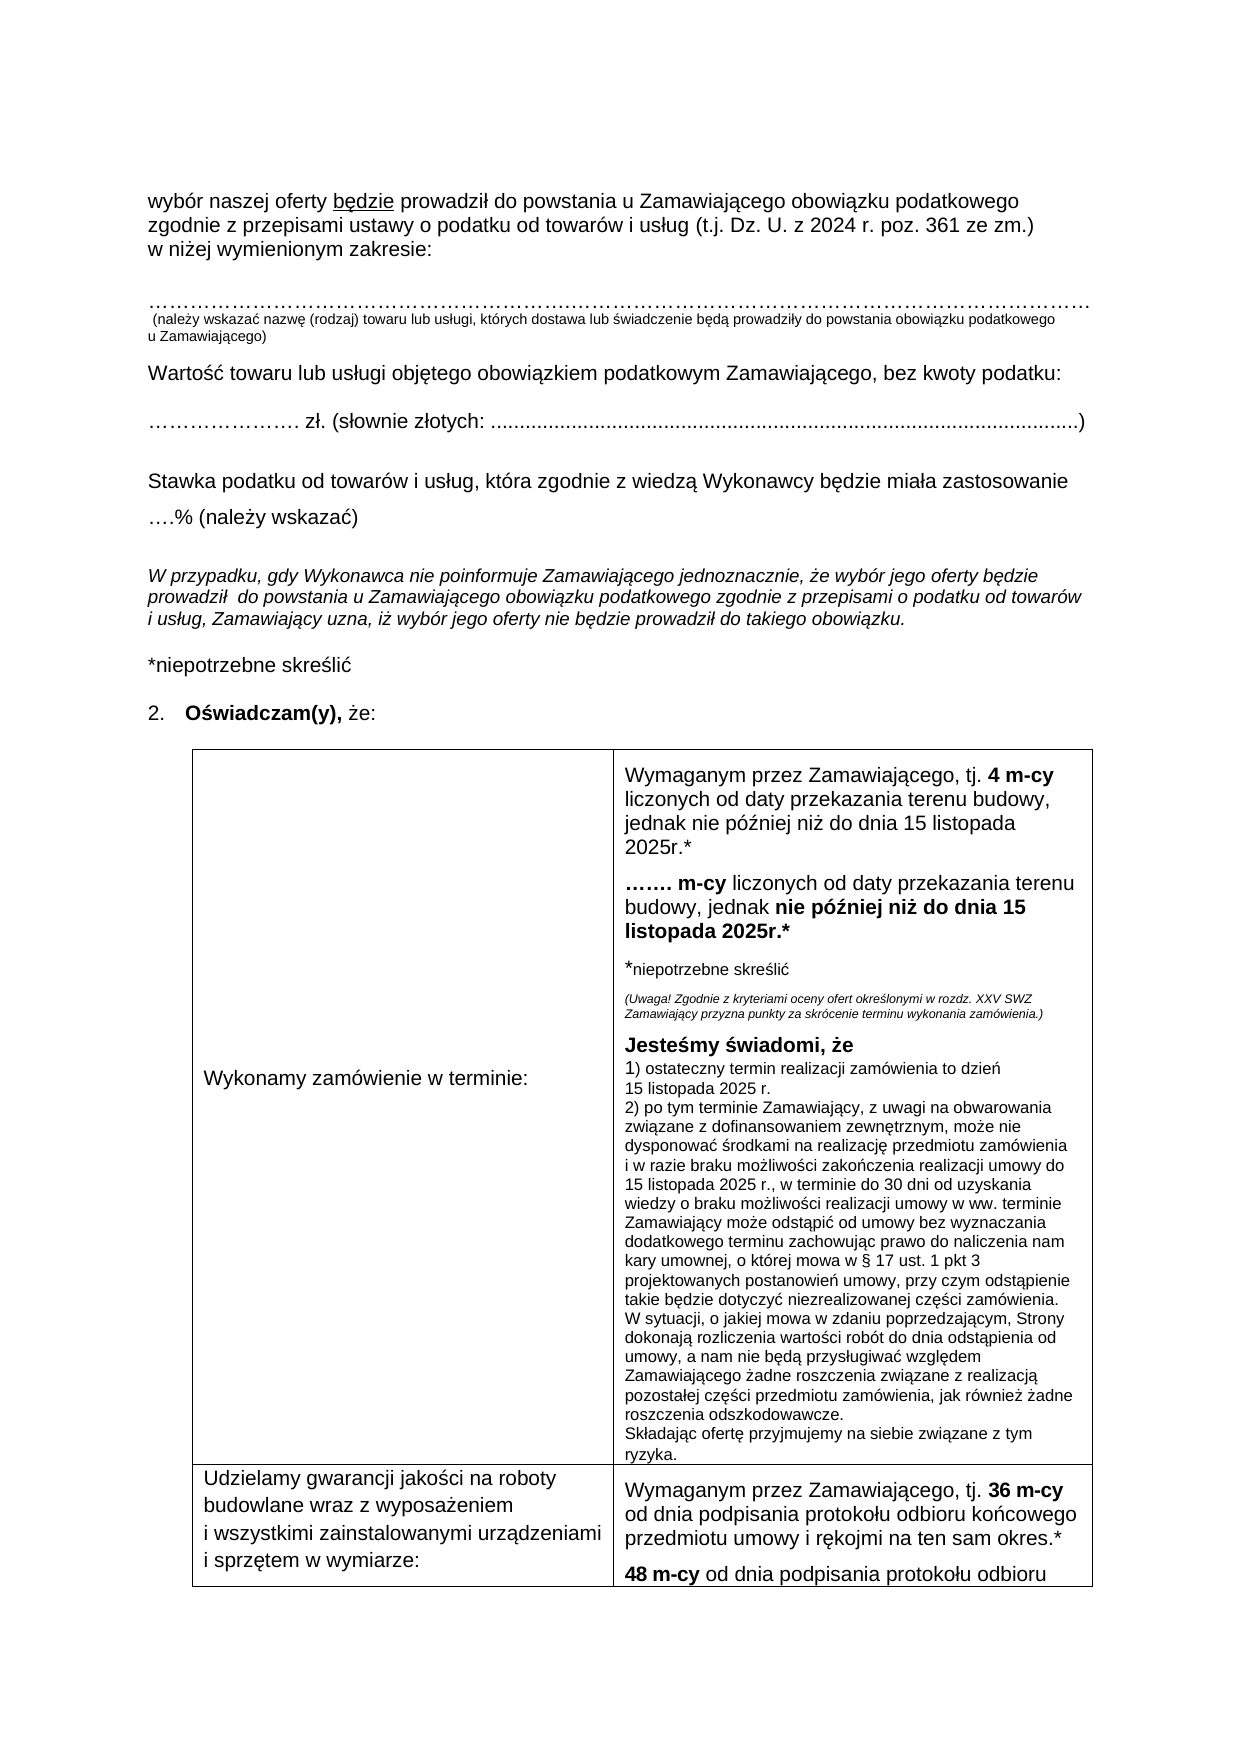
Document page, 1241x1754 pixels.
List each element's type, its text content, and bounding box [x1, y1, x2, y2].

table_header Wymaganym przez Zamawiającego, tj. 4 m-cy liczonych od daty przekazania terenu budowy, jednak nie później niż do dnia 15 listopada 2025r.* ……. m-cy liczonych od daty przekazania terenu budowy, jednak nie później niż do dnia 15 listopada 2025r.* *niepotrzebne skreślić (Uwaga! Zgodnie z kryteriami oceny ofert określonymi w rozdz. XXV SWZ Zamawiający przyzna punkty za skrócenie terminu wykonania zamówienia.) Jesteśmy świadomi, że 1) ostateczny termin realizacji zamówienia to dzień 15 listopada 2025 r. 2) po tym terminie Zamawiający, z uwagi na obwarowania związane z dofinansowaniem zewnętrznym, może nie dysponować środkami na realizację przedmiotu zamówienia i w razie braku możliwości zakończenia realizacji umowy do 15 listopada 2025 r., w terminie do 30 dni od uzyskania wiedzy o braku możliwości realizacji umowy w ww. terminie Zamawiający może odstąpić od umowy bez wyznaczania dodatkowego terminu zachowując prawo do naliczenia nam kary umownej, o której mowa w § 17 ust. 1 pkt 3 projektowanych postanowień umowy, przy czym odstąpienie takie będzie dotyczyć niezrealizowanej części zamówienia. W sytuacji, o jakiej mowa w zdaniu poprzedzającym, Strony dokonają rozliczenia wartości robót do dnia odstąpienia od umowy, a nam nie będą przysługiwać względem Zamawiającego żadne roszczenia związane z realizacją pozostałej części przedmiotu zamówienia, jak również żadne roszczenia odszkodowawcze. Składając ofertę przyjmujemy na siebie związane z tym ryzyka. [614, 750, 1092, 1464]
text …………………. zł. (słownie złotych: ......................................................................................................) [148, 409, 1092, 433]
text *niepotrzebne skreślić [148, 653, 1092, 677]
table_header Wykonamy zamówienie w terminie: [193, 750, 613, 1464]
text wybór naszej oferty będzie prowadził do powstania u Zamawiającego obowiązku podatkowego zgodnie z przepisami ustawy o podatku od towarów i usług (t.j. Dz. U. z 2024 r. poz. 361 ze zm.) w niżej wymienionym zakresie: [148, 189, 1092, 261]
text Stawka podatku od towarów i usług, która zgodnie z wiedzą Wykonawcy będzie miała zastosowanie ….% (należy wskazać) [148, 469, 1092, 529]
text …………………………………………………….………………………………………………………………… [148, 298, 1092, 311]
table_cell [614, 1465, 1092, 1586]
text Wartość towaru lub usługi objętego obowiązkiem podatkowym Zamawiającego, bez kwoty podatku: [148, 361, 1092, 385]
list Oświadczam(y), że: [148, 701, 1092, 725]
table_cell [193, 1465, 613, 1586]
text W przypadku, gdy Wykonawca nie poinformuje Zamawiającego jednoznacznie, że wybór jego oferty będzie prowadził do powstania u Zamawiającego obowiązku podatkowego zgodnie z przepisami o podatku od towarów i usług, Zamawiający uzna, iż wybór jego oferty nie będzie prowadził do takiego obowiązku. [148, 565, 1092, 629]
text (należy wskazać nazwę (rodzaj) towaru lub usługi, których dostawa lub świadczenie będą prowadziły do powstania obowiązku podatkowego u Zamawiającego) [148, 311, 1092, 344]
